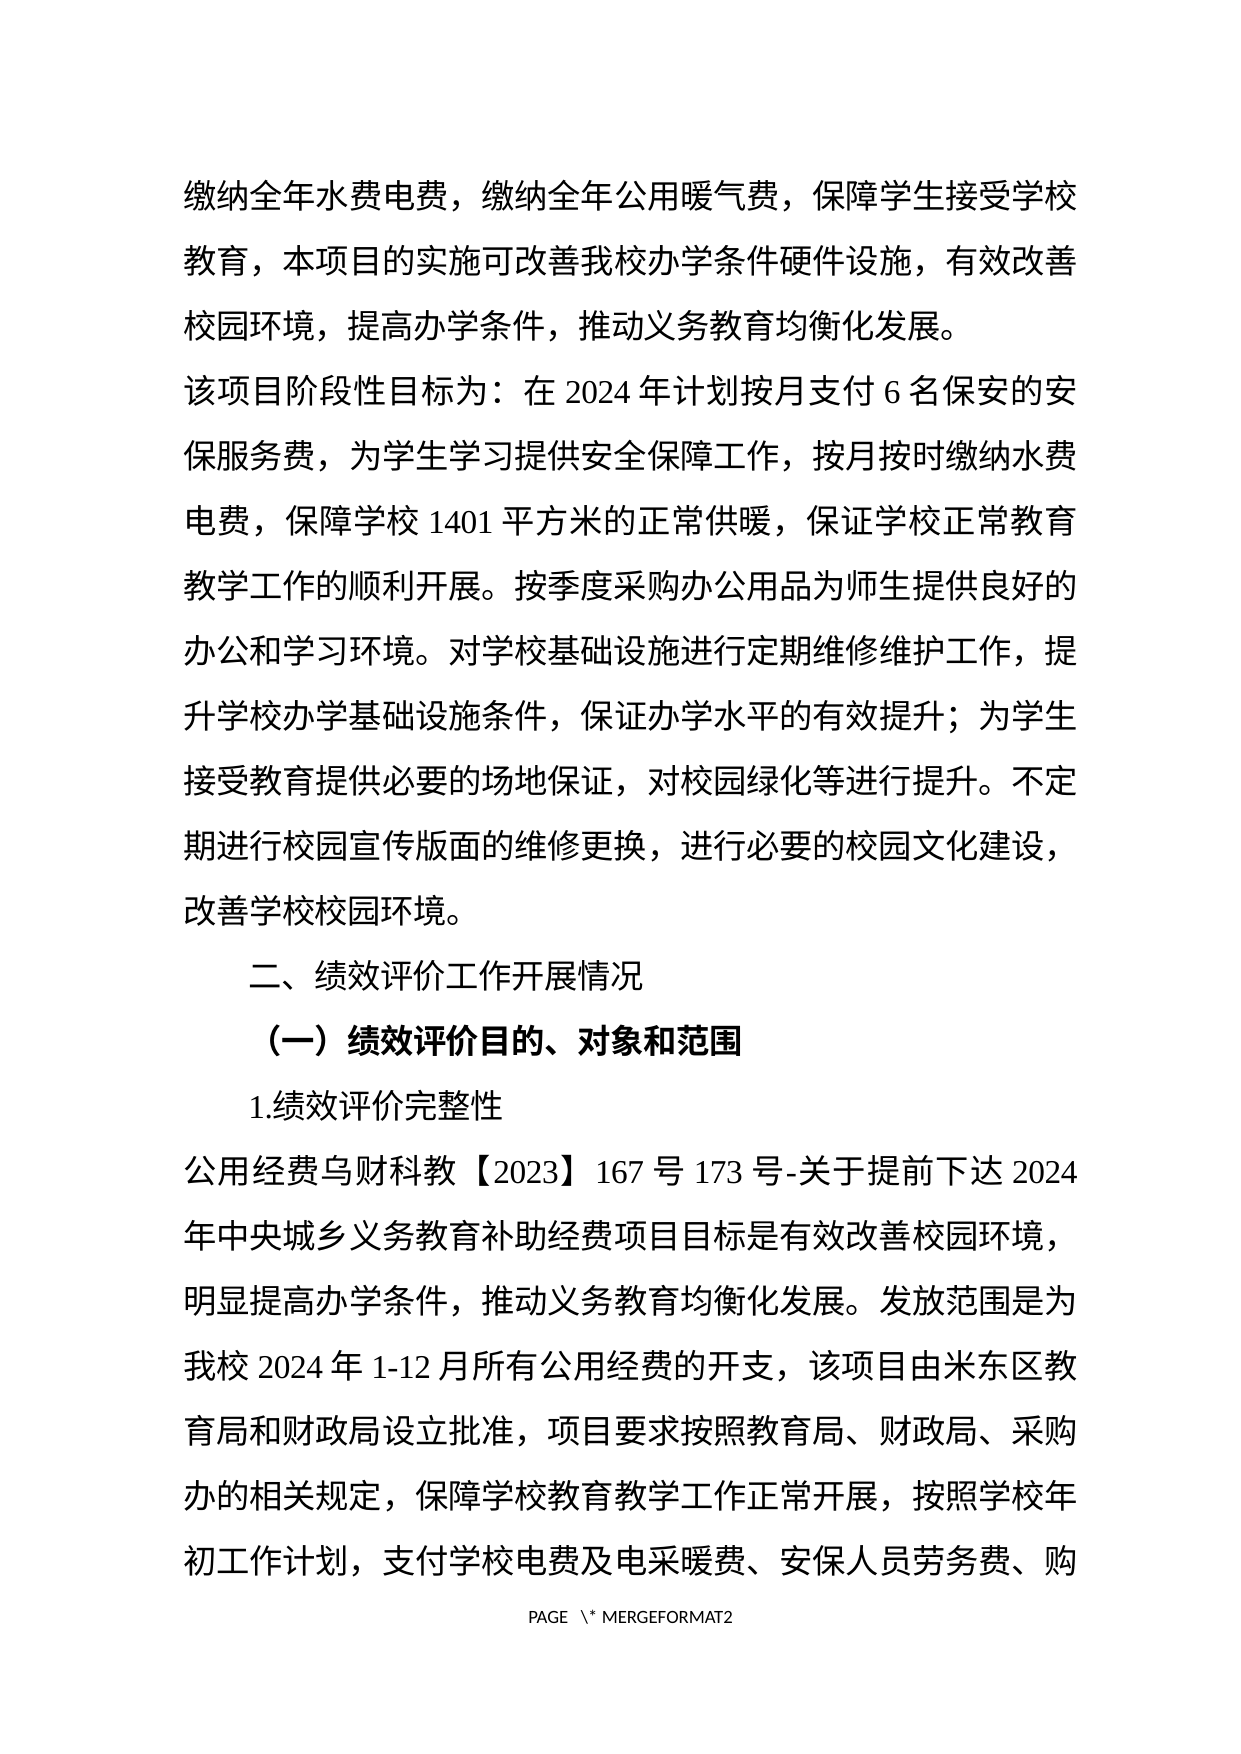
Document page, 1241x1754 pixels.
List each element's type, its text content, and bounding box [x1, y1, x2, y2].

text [183, 162, 1078, 942]
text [183, 1072, 1078, 1592]
text （一）绩效评价目的、对象和范围 [183, 1007, 1078, 1072]
text 二、绩效评价工作开展情况 [183, 942, 1078, 1007]
